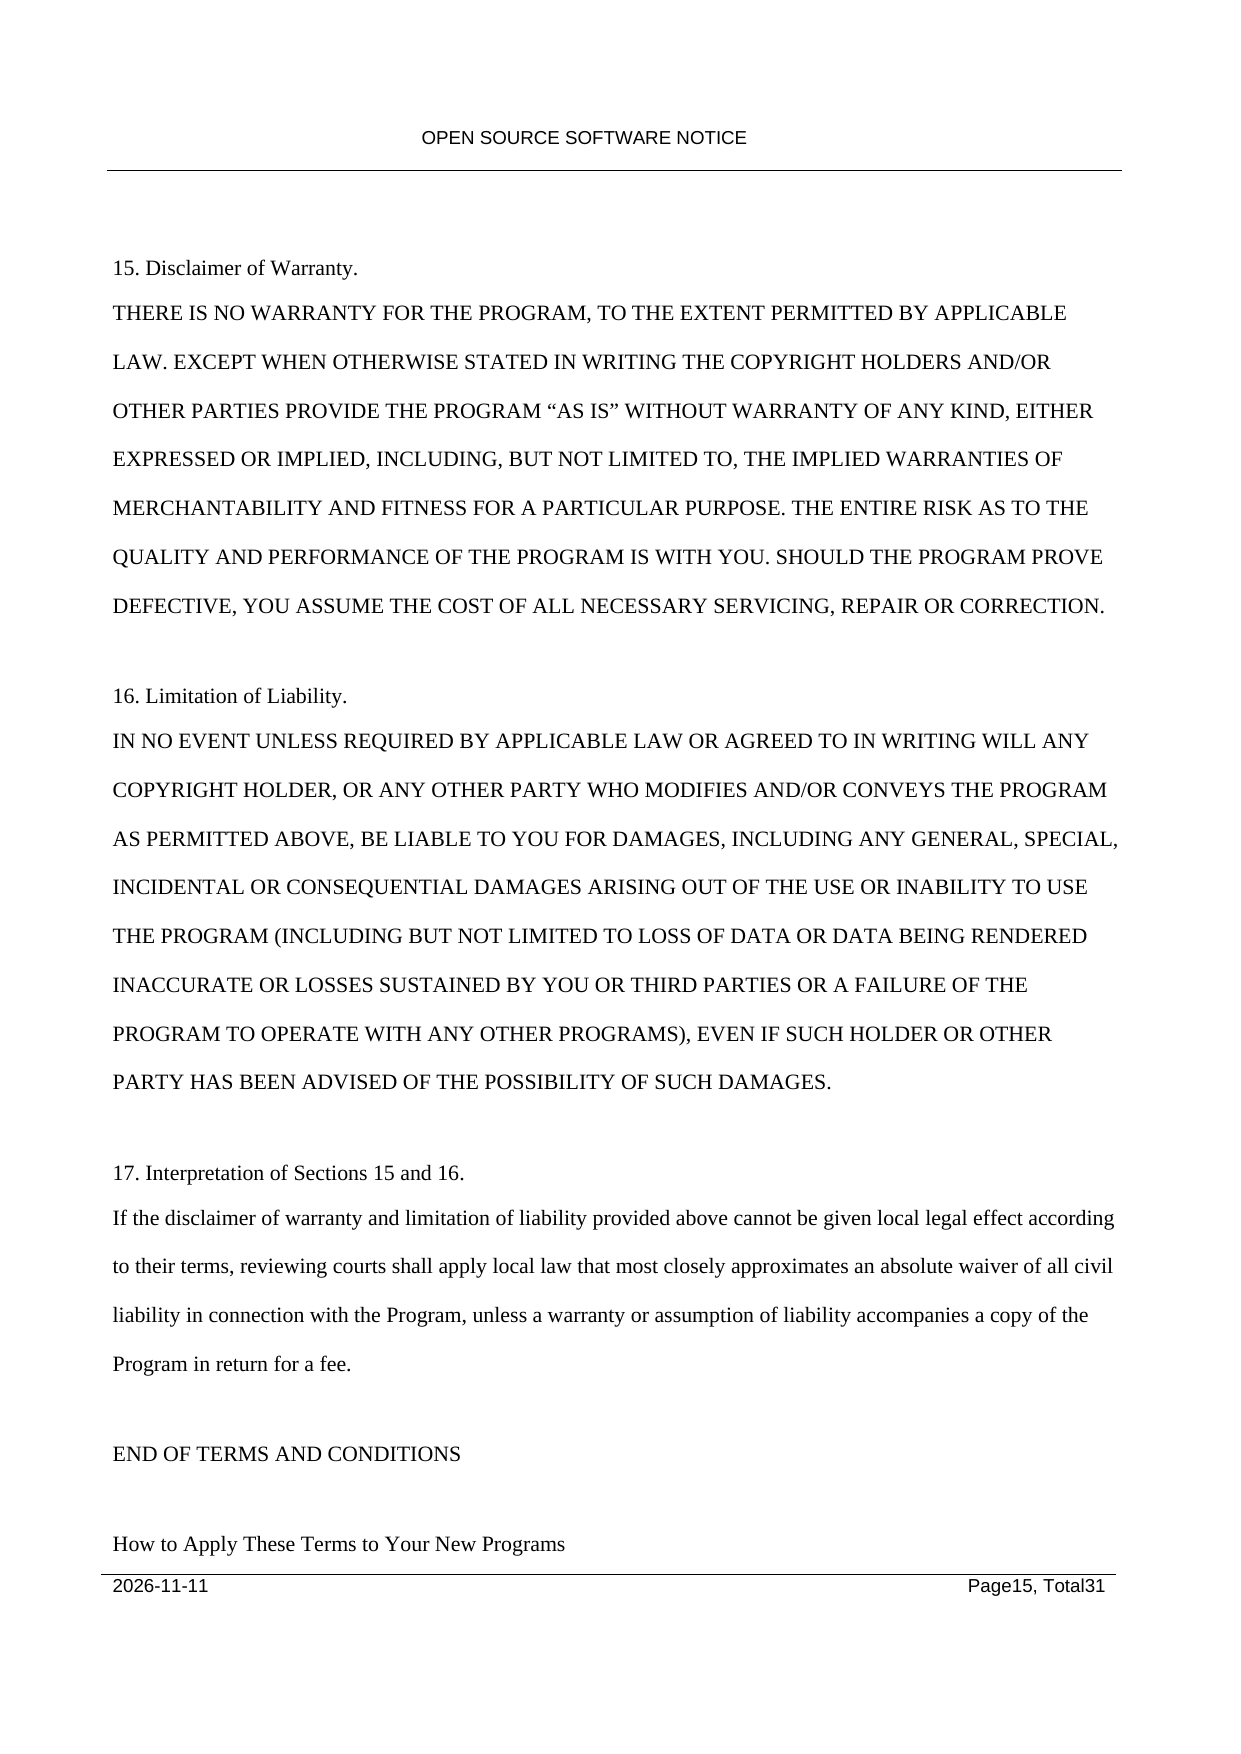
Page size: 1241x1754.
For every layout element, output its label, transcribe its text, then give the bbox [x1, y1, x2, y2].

text How to Apply These Terms to Your New Programs [112, 1528, 1128, 1560]
text THERE IS NO WARRANTY FOR THE PROGRAM, TO THE EXTENT PERMITTED BY APPLICABLE LAW. EXCEPT WHEN OTHERWISE STATED IN WRITING THE COPYRIGHT HOLDERS AND/OR OTHER PARTIES PROVIDE THE PROGRAM “AS IS” WITHOUT WARRANTY OF ANY KIND, EITHER EXPRESSED OR IMPLIED, INCLUDING, BUT NOT LIMITED TO, THE IMPLIED WARRANTIES OF MERCHANTABILITY AND FITNESS FOR A PARTICULAR PURPOSE. THE ENTIRE RISK AS TO THE QUALITY AND PERFORMANCE OF THE PROGRAM IS WITH YOU. SHOULD THE PROGRAM PROVE DEFECTIVE, YOU ASSUME THE COST OF ALL NECESSARY SERVICING, REPAIR OR CORRECTION. [112, 297, 1128, 622]
text IN NO EVENT UNLESS REQUIRED BY APPLICABLE LAW OR AGREED TO IN WRITING WILL ANY COPYRIGHT HOLDER, OR ANY OTHER PARTY WHO MODIFIES AND/OR CONVEYS THE PROGRAM AS PERMITTED ABOVE, BE LIABLE TO YOU FOR DAMAGES, INCLUDING ANY GENERAL, SPECIAL, INCIDENTAL OR CONSEQUENTIAL DAMAGES ARISING OUT OF THE USE OR INABILITY TO USE THE PROGRAM (INCLUDING BUT NOT LIMITED TO LOSS OF DATA OR DATA BEING RENDERED INACCURATE OR LOSSES SUSTAINED BY YOU OR THIRD PARTIES OR A FAILURE OF THE PROGRAM TO OPERATE WITH ANY OTHER PROGRAMS), EVEN IF SUCH HOLDER OR OTHER PARTY HAS BEEN ADVISED OF THE POSSIBILITY OF SUCH DAMAGES. [112, 724, 1128, 1098]
text END OF TERMS AND CONDITIONS [112, 1437, 1128, 1470]
text 16. Limitation of Liability. [112, 679, 1128, 712]
text 17. Interpretation of Sections 15 and 16. [112, 1156, 1128, 1188]
text If the disclaimer of warranty and limitation of liability provided above cannot be given local legal effect according to their terms, reviewing courts shall apply local law that most closely approximates an absolute waiver of all civil liability in connection with the Program, unless a warranty or assumption of liability accompanies a copy of the Program in return for a fee. [112, 1201, 1128, 1380]
text 15. Disclaimer of Warranty. [112, 251, 1128, 284]
